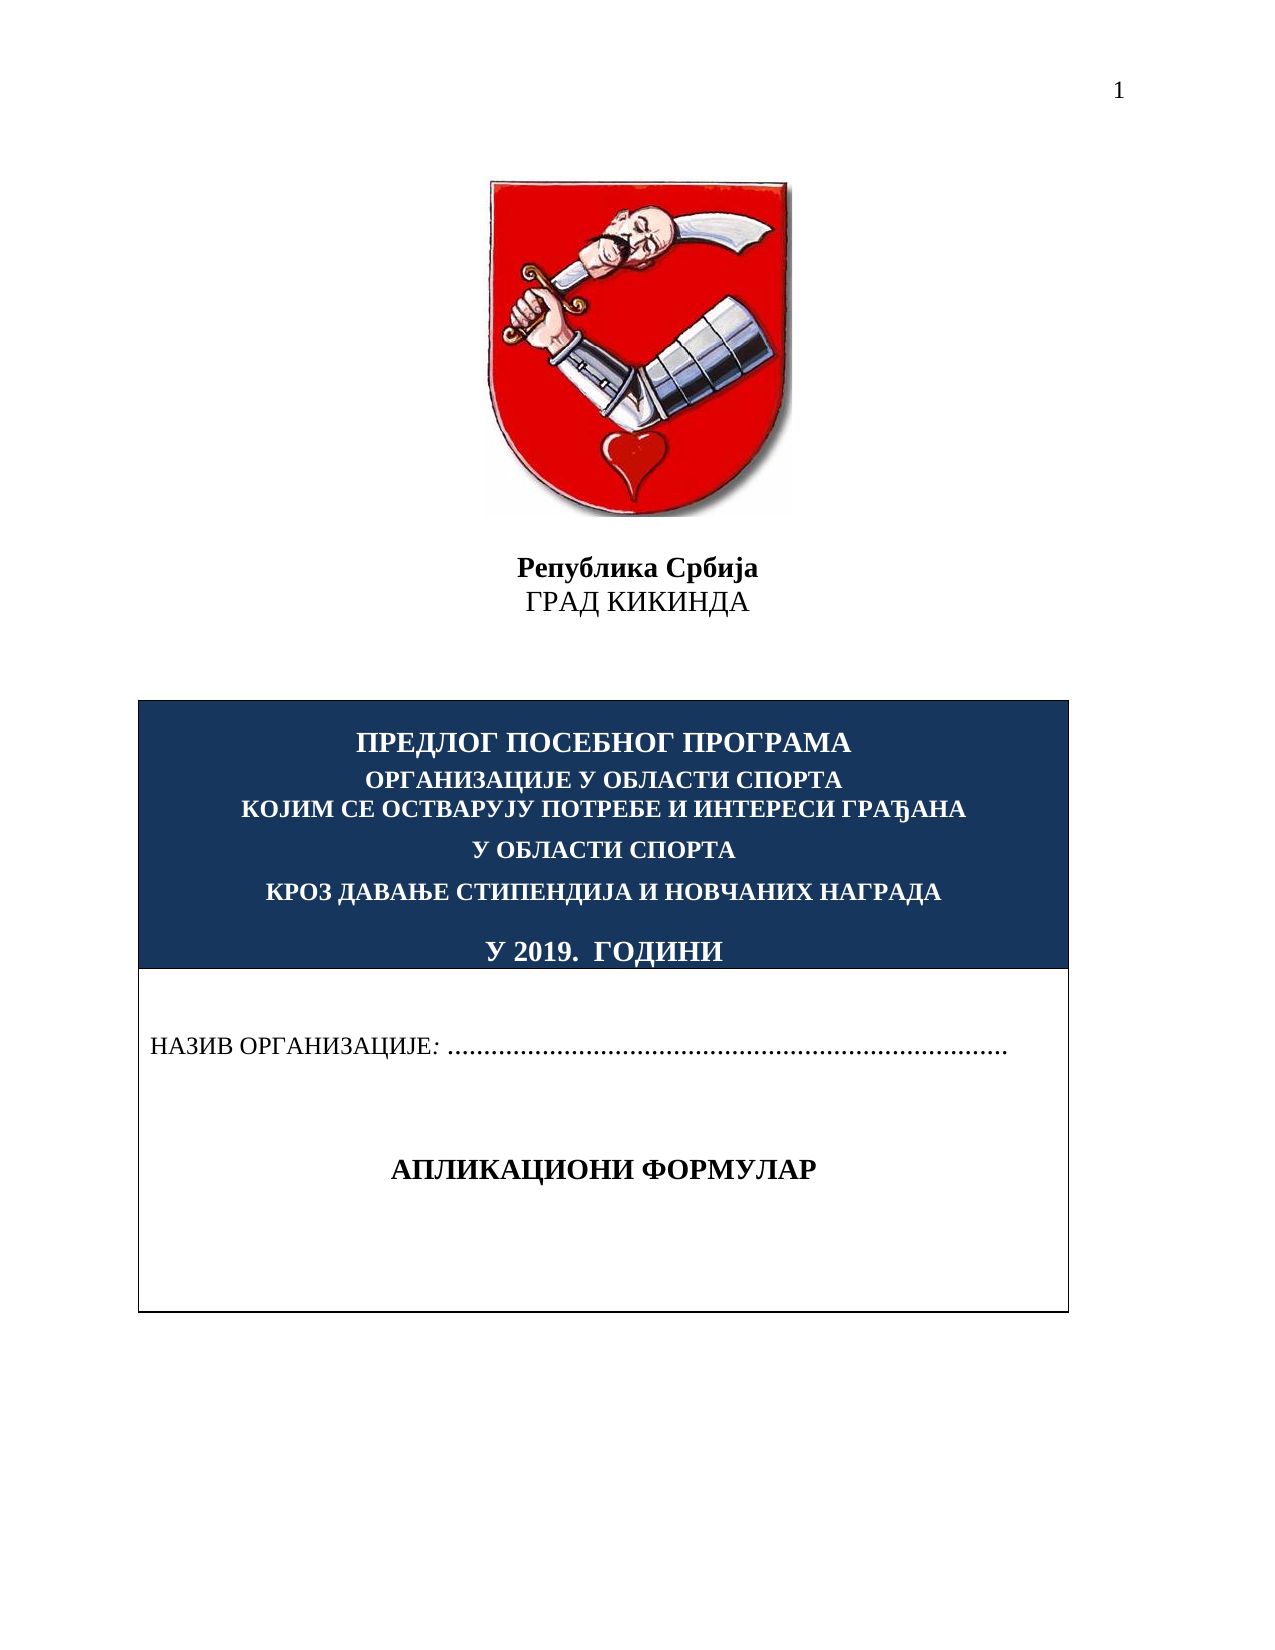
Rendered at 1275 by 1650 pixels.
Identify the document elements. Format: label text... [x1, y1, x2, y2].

table_header ПРЕДЛОГ ПОСЕБНОГ ПРОГРАМА ОРГАНИЗАЦИЈЕ У ОБЛАСТИ СПОРТА КОЈИМ СЕ ОСТВАРУЈУ ПОТРЕБЕ И ИНТЕРЕСИ ГРАЂАНА У ОБЛАСТИ СПОРТА КРОЗ ДАВАЊЕ СТИПЕНДИЈА И НОВЧАНИХ НАГРАДА У 2019. ГОДИНИ [139, 701, 1068, 968]
picture [482, 176, 793, 517]
table_cell НАЗИВ ОРГАНИЗАЦИЈЕ: ............................................................................. АПЛИКАЦИОНИ ФОРМУЛАР [139, 969, 1068, 1311]
text Република Србија [150, 551, 1125, 584]
text ГРАД КИКИНДА [150, 584, 1125, 618]
